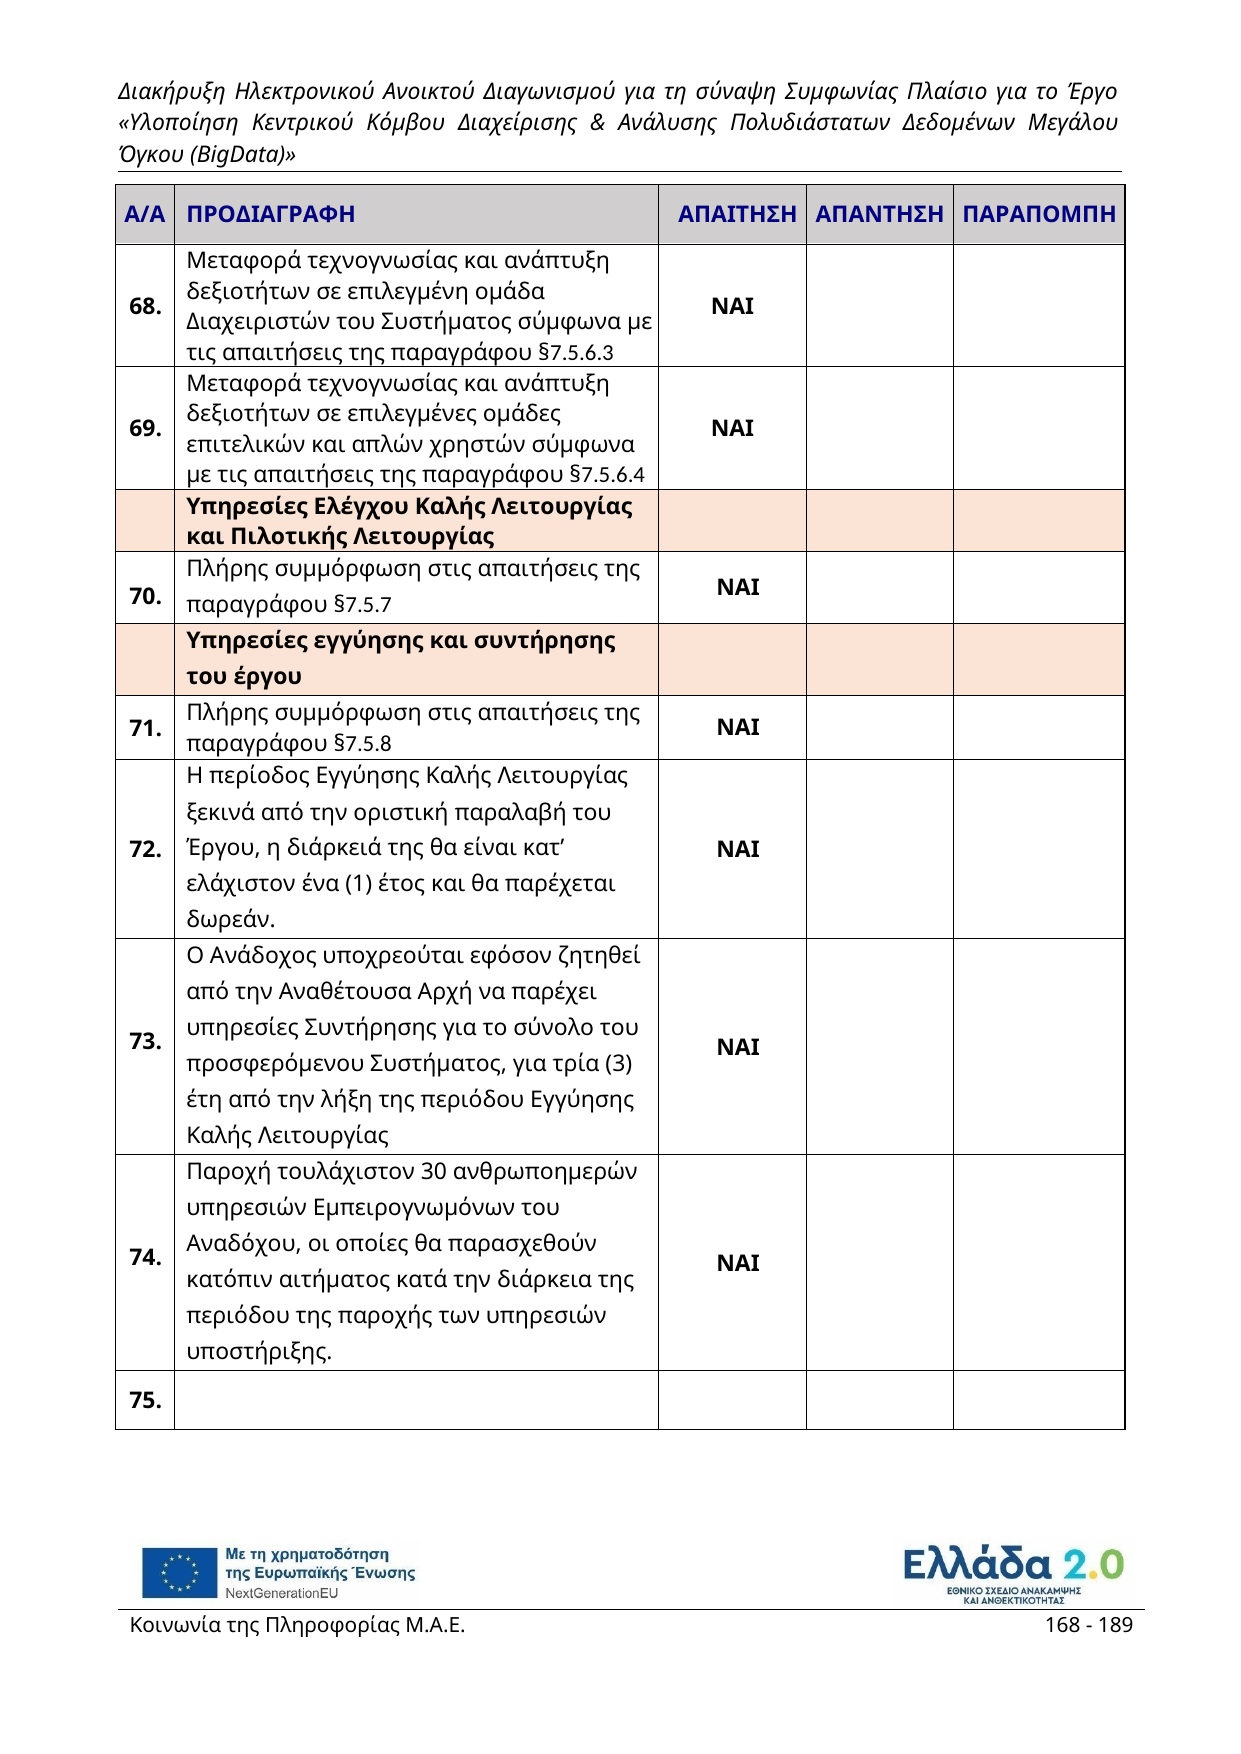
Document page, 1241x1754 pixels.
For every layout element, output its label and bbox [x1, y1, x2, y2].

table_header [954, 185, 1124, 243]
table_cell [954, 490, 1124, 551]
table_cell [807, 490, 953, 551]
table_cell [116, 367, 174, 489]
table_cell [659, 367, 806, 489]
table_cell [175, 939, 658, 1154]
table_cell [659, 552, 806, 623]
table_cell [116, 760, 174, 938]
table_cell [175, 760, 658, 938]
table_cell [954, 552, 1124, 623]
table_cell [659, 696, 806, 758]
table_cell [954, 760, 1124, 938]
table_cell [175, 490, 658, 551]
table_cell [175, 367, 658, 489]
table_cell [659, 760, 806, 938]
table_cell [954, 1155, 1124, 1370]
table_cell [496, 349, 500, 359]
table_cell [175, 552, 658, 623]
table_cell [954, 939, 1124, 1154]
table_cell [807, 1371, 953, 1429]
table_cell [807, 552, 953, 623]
picture [892, 1537, 1135, 1609]
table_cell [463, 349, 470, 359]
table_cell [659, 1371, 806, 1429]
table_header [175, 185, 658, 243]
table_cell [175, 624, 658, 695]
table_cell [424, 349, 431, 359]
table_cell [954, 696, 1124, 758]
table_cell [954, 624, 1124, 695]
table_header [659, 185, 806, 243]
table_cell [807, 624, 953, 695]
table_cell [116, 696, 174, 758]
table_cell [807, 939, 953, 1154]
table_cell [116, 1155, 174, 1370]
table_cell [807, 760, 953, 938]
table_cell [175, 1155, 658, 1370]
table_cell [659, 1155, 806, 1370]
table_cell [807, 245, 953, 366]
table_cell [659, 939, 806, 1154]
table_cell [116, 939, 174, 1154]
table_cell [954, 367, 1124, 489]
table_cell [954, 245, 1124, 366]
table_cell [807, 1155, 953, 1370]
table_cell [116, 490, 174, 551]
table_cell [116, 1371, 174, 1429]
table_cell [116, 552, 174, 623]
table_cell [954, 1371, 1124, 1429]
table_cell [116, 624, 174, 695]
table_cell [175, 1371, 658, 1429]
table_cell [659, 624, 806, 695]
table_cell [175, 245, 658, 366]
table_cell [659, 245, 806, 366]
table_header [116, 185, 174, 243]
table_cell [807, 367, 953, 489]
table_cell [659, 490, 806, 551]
picture [129, 1539, 422, 1608]
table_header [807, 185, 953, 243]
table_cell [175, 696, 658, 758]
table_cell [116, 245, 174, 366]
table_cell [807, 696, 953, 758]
